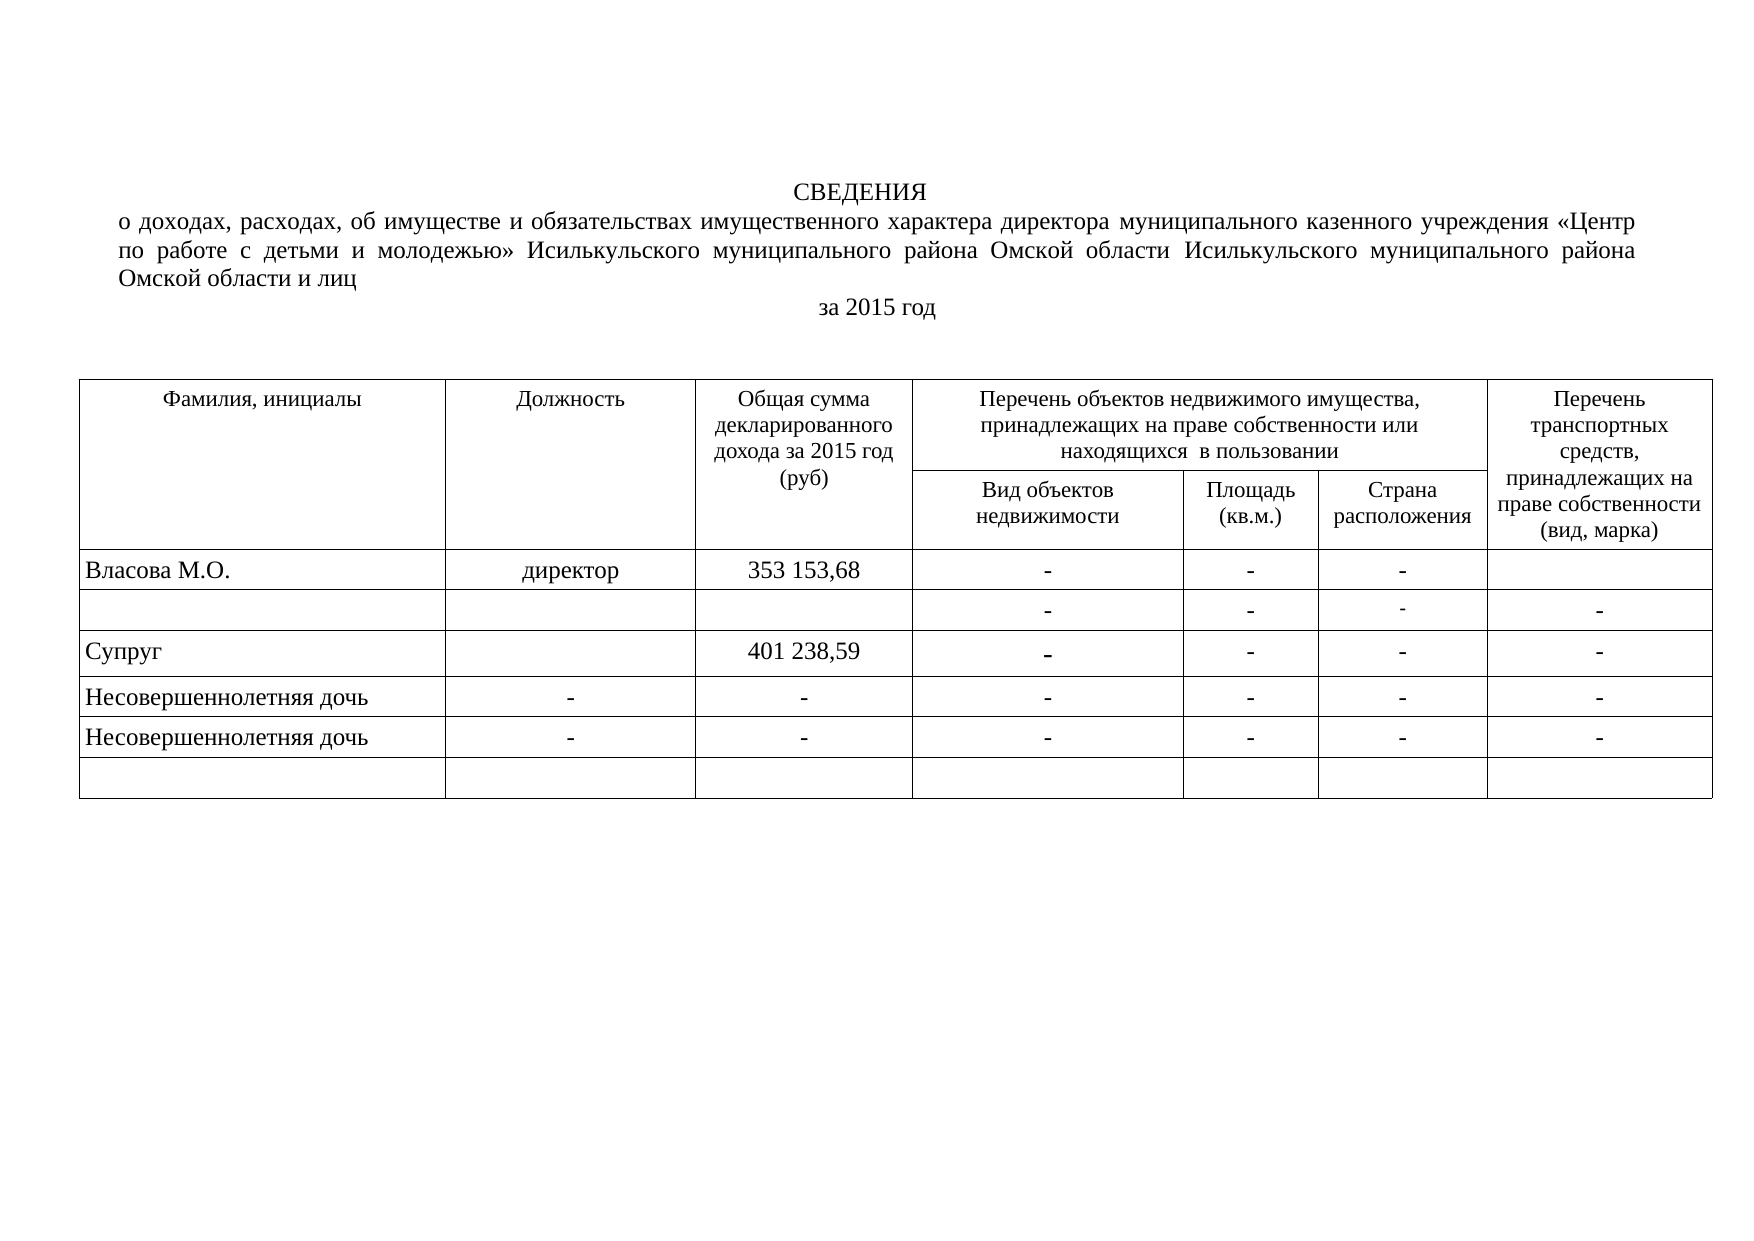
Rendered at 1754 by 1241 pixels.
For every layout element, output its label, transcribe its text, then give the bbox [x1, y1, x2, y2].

table_cell - [913, 631, 1183, 676]
table_cell [80, 758, 445, 798]
table_cell [913, 758, 1183, 798]
table_header Перечень объектов недвижимого имущества, принадлежащих на праве собственности или находящихся в пользовании [913, 380, 1487, 469]
table_cell - [1184, 550, 1318, 589]
table_cell - [446, 677, 695, 716]
table_cell Площадь (кв.м.) [1184, 471, 1318, 548]
table_cell - [1319, 717, 1487, 757]
table_cell [1184, 758, 1318, 798]
table_cell [1319, 758, 1487, 798]
table_cell Несовершеннолетняя дочь [80, 717, 445, 757]
table_header Перечень транспортных средств, принадлежащих на праве собственности (вид, марка) [1488, 380, 1712, 548]
table_cell [1488, 758, 1712, 798]
table_cell - [913, 677, 1183, 716]
table_header Общая сумма декларированного дохода за 2015 год (руб) [696, 380, 912, 548]
text о доходах, расходах, об имуществе и обязательствах имущественного характера директора муниципального казенного учреждения «Центр по работе с детьми и молодежью» Исилькульского муниципального района Омской области Исилькульского муниципального района Омской области и лиц [118, 206, 1636, 292]
table_cell [80, 590, 445, 630]
table_cell - [1319, 631, 1487, 676]
table_cell - [913, 550, 1183, 589]
table_cell Вид объектов недвижимости [913, 471, 1183, 548]
table_cell [446, 758, 695, 798]
table_cell - [1319, 590, 1487, 630]
table_header Фамилия, инициалы [80, 380, 445, 548]
table_cell - [1319, 550, 1487, 589]
table_cell - [1488, 631, 1712, 676]
table_cell - [696, 677, 912, 716]
table_cell - [1184, 631, 1318, 676]
table_cell Несовершеннолетняя дочь [80, 677, 445, 716]
table_cell - [913, 717, 1183, 757]
table_cell - [696, 717, 912, 757]
table_cell [446, 590, 695, 630]
table_cell директор [446, 550, 695, 589]
table_cell Власова М.О. [80, 550, 445, 589]
text СВЕДЕНИЯ [118, 177, 1636, 206]
table_cell - [1184, 590, 1318, 630]
text за 2015 год [118, 292, 1636, 321]
table_cell 401 238,59 [696, 631, 912, 676]
table_cell - [913, 590, 1183, 630]
table_cell - [1184, 677, 1318, 716]
table_cell [1488, 550, 1712, 589]
table_cell - [1184, 717, 1318, 757]
table_cell [446, 631, 695, 676]
table_cell Супруг [80, 631, 445, 676]
table_cell - [446, 717, 695, 757]
table_cell - [1488, 717, 1712, 757]
table_cell [696, 758, 912, 798]
table_cell - [1488, 677, 1712, 716]
table_cell [696, 590, 912, 630]
table_header Должность [446, 380, 695, 548]
table_cell - [1488, 590, 1712, 630]
table_cell - [1319, 677, 1487, 716]
table_cell Страна расположения [1319, 471, 1487, 548]
table_cell 353 153,68 [696, 550, 912, 589]
